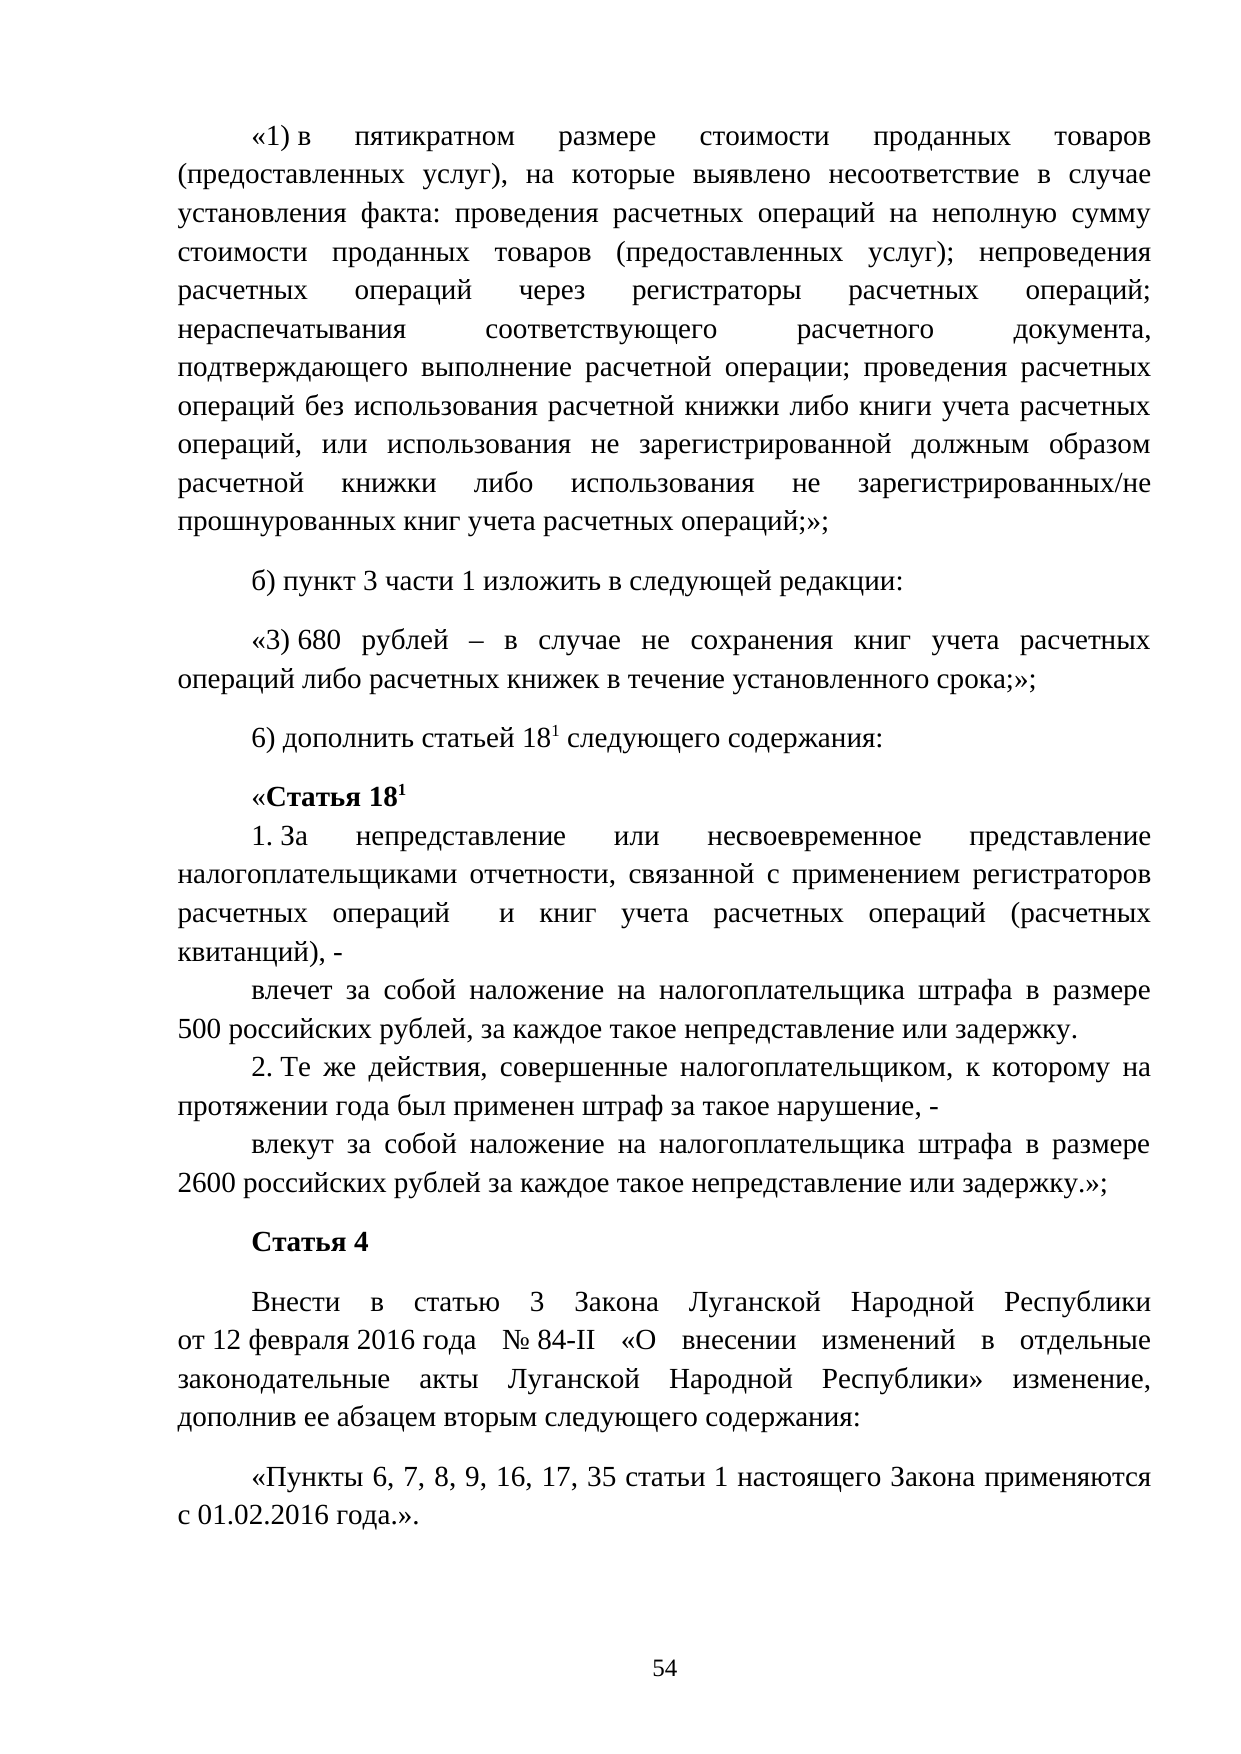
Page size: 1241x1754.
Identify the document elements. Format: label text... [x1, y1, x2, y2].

text влечет за собой наложение на налогоплательщика штрафа в размере 500 российских рублей, за каждое такое непредставление или задержку. [177, 972, 1152, 1044]
text б) пункт 3 части 1 изложить в следующей редакции: [177, 563, 1152, 596]
text 1. За непредставление или несвоевременное представление налогоплательщиками отчетности, связанной с применением регистраторов расчетных операций и книг учета расчетных операций (расчетных квитанций), - [177, 818, 1152, 967]
subtitle Статья 4 [177, 1224, 1152, 1258]
text влекут за собой наложение на налогоплательщика штрафа в размере 2600 российских рублей за каждое такое непредставление или задержку.»; [177, 1126, 1152, 1198]
text 6) дополнить статьей 181 следующего содержания: [177, 720, 1152, 754]
text «3) 680 рублей – в случае не сохранения книг учета расчетных операций либо расчетных книжек в течение установленного срока;»; [177, 622, 1152, 694]
text «Пункты 6, 7, 8, 9, 16, 17, 35 статьи 1 настоящего Закона применяются с 01.02.2016 года.». [177, 1459, 1152, 1531]
text Внести в статью 3 Закона Луганской Народной Республики от 12 февраля 2016 года № 84-II «О внесении изменений в отдельные законодательные акты Луганской Народной Республики» изменение, дополнив ее абзацем вторым следующего содержания: [177, 1284, 1152, 1433]
text «Статья 181 [177, 779, 1152, 813]
text «1) в пятикратном размере стоимости проданных товаров (предоставленных услуг), на которые выявлено несоответствие в случае установления факта: проведения расчетных операций на неполную сумму стоимости проданных товаров (предоставленных услуг); непроведения расчетных операций через регистраторы расчетных операций; нераспечатывания соответствующего расчетного документа, подтверждающего выполнение расчетной операции; проведения расчетных операций без использования расчетной книжки либо книги учета расчетных операций, или использования не зарегистрированной должным образом расчетной книжки либо использования не зарегистрированных/не прошнурованных книг учета расчетных операций;»; [177, 118, 1152, 537]
text 2. Те же действия, совершенные налогоплательщиком, к которому на протяжении года был применен штраф за такое нарушение, - [177, 1049, 1152, 1121]
